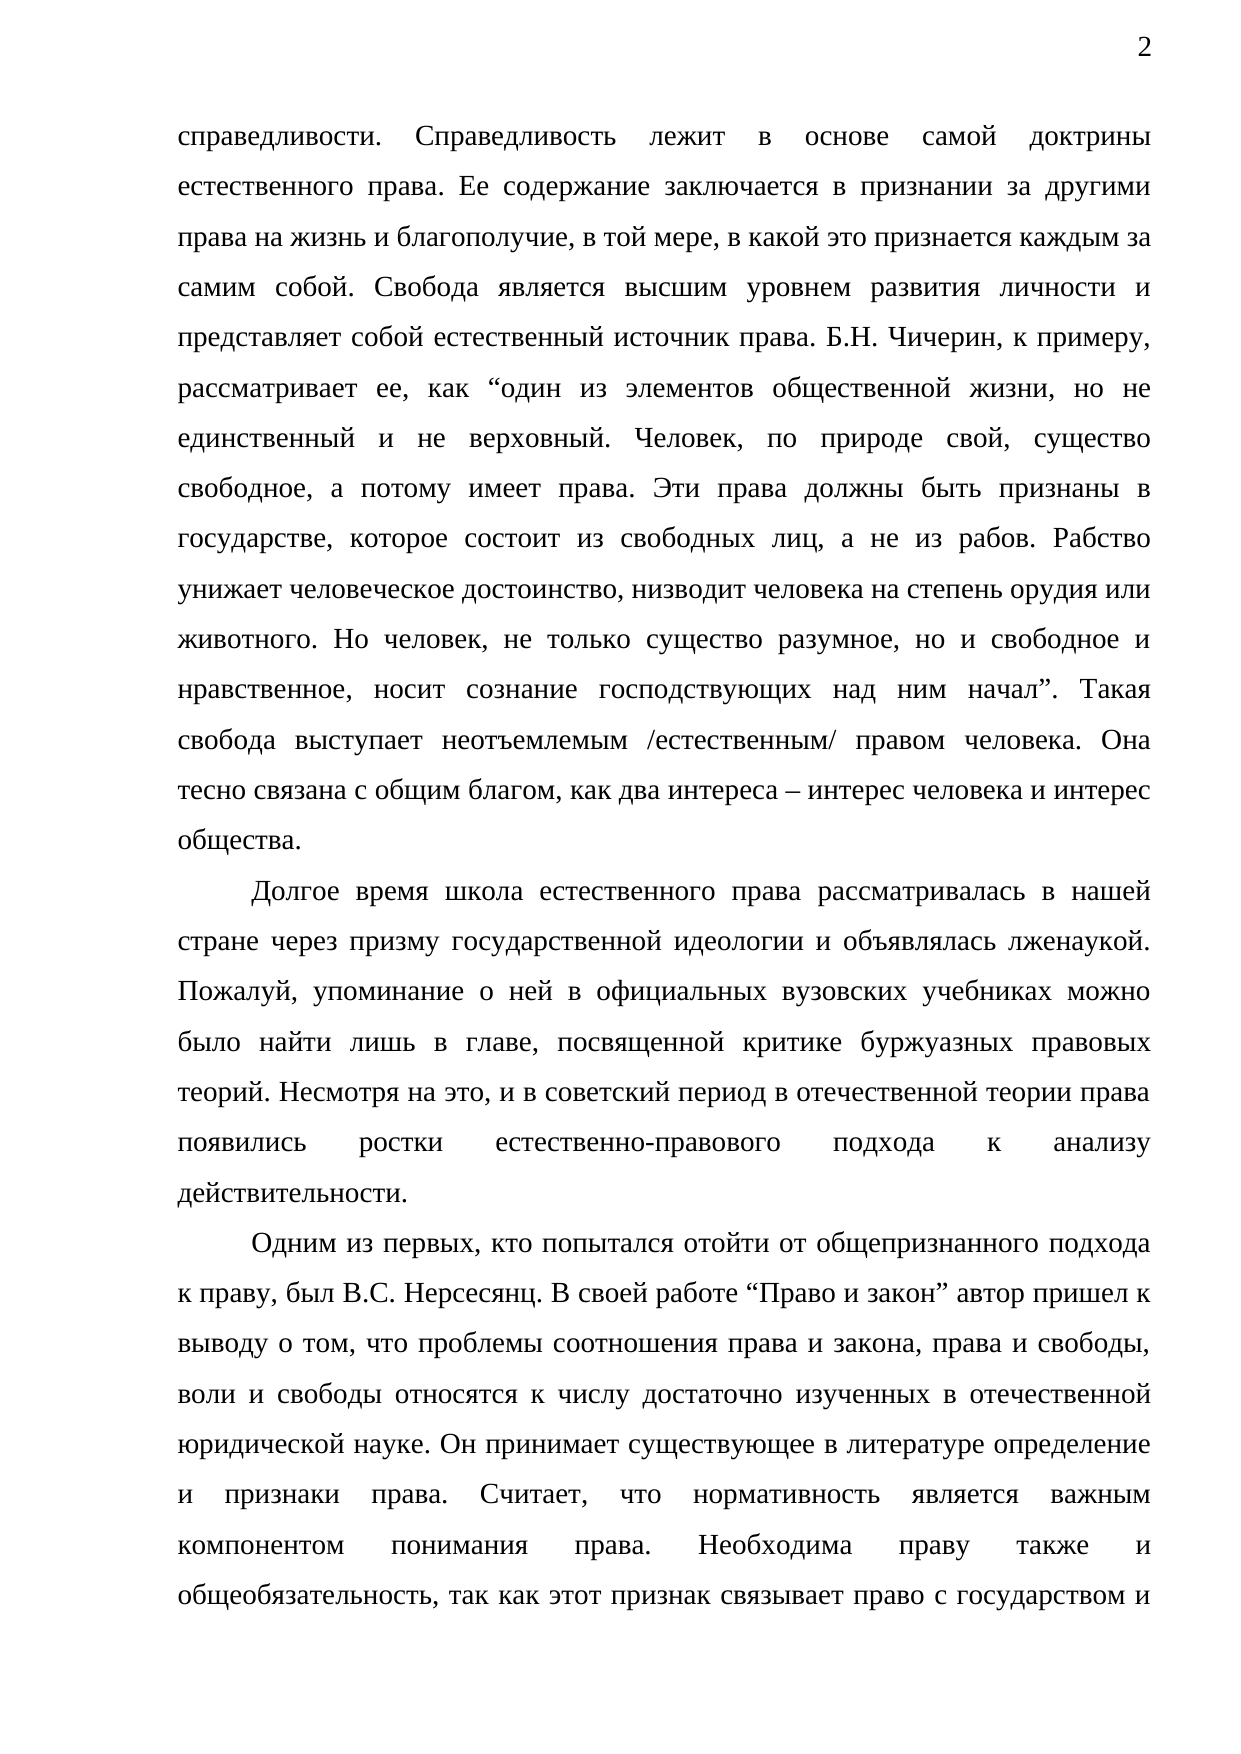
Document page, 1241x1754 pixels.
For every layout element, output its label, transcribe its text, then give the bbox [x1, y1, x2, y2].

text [177, 118, 1152, 856]
text Долгое время школа естественного права рассматривалась в нашей стране через призму государственной идеологии и объявлялась лженаукой. Пожалуй, упоминание о ней в официальных вузовских учебниках можно было найти лишь в главе, посвященной критике буржуазных правовых теорий. Несмотря на это, и в советский период в отечественной теории права появились ростки естественно-правового подхода к анализу действительности. [177, 873, 1152, 1208]
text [177, 1225, 1152, 1611]
